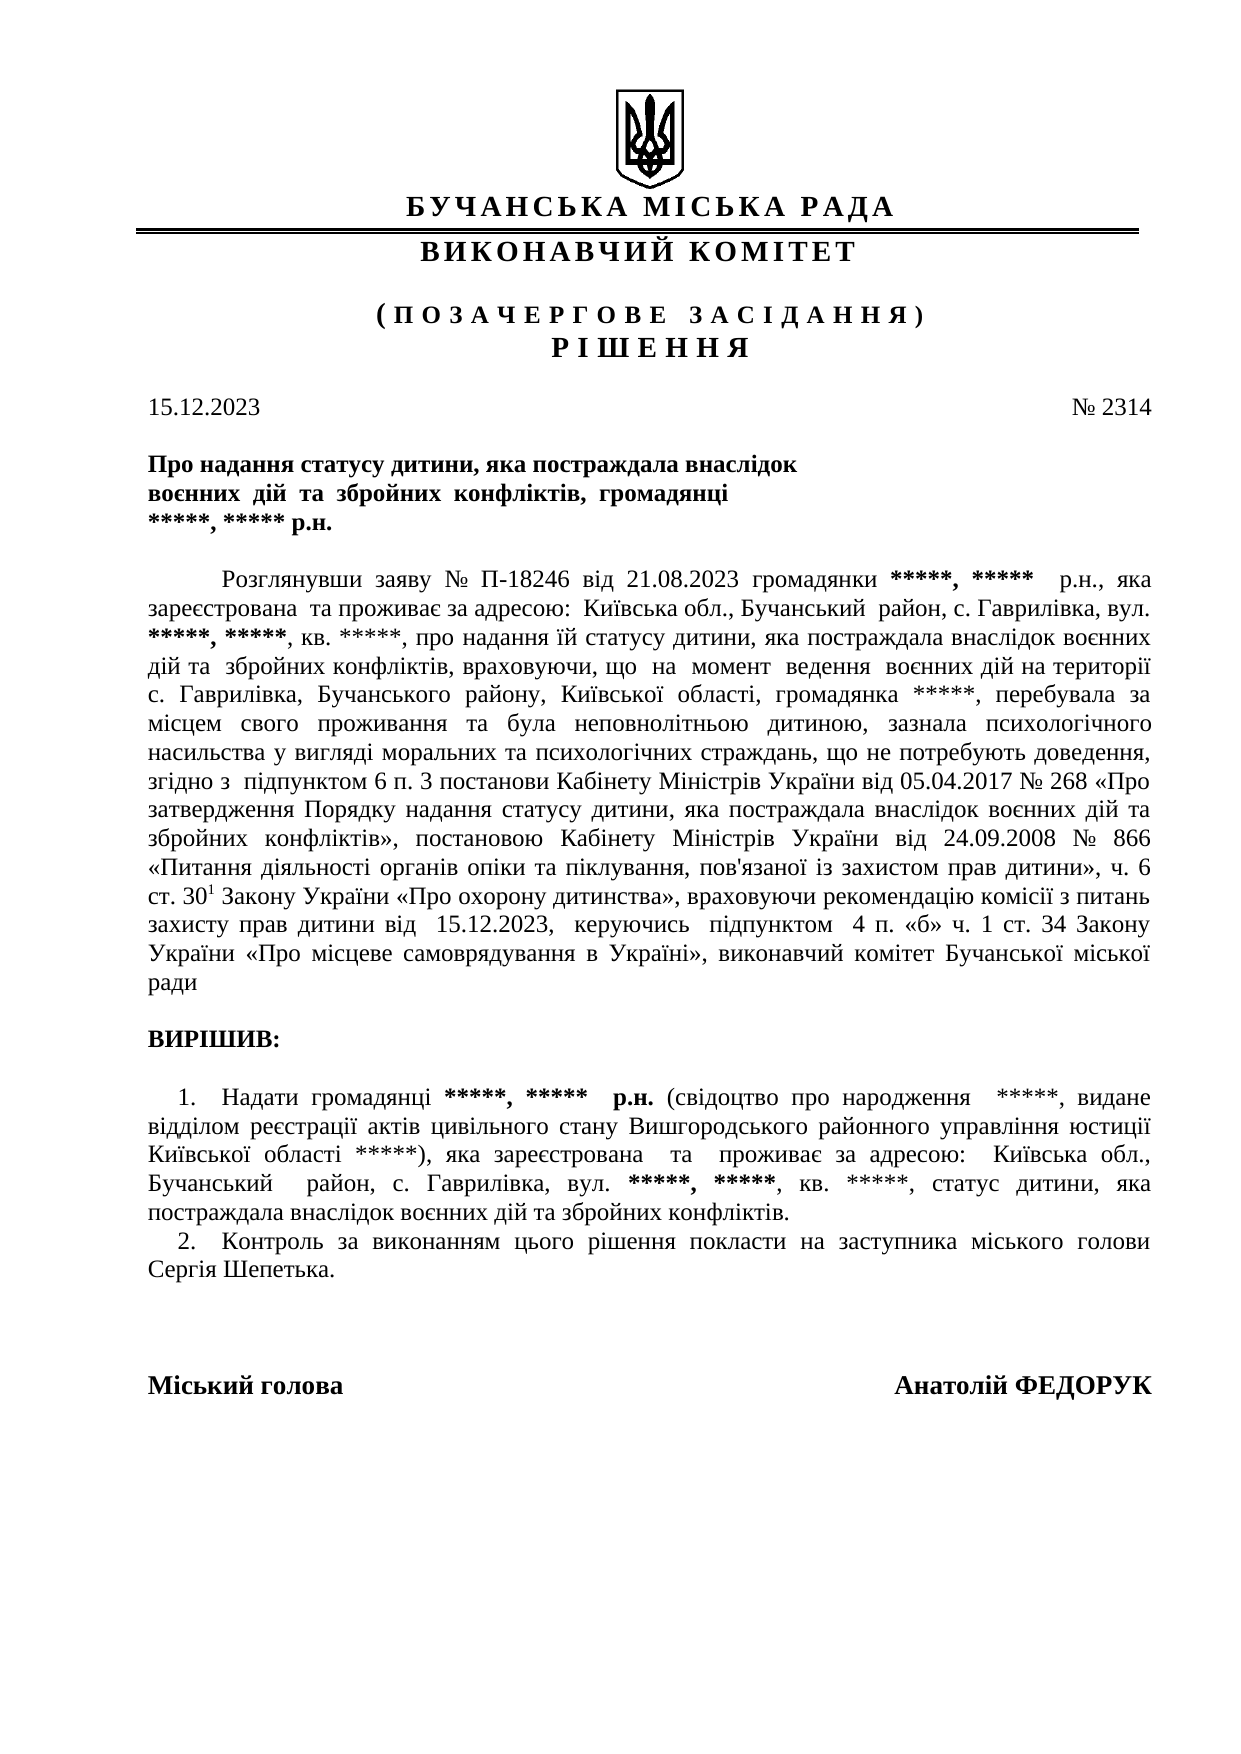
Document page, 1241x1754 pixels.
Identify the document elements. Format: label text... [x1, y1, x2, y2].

table_header № 2314 [650, 392, 1163, 421]
picture [614, 88, 685, 189]
text ВИРІШИВ: [148, 1024, 1152, 1053]
text Розглянувши заяву № П-18246 від 21.08.2023 громадянки *****, ***** р.н., яка зареєстрована та проживає за адресою: Київська обл., Бучанський район, с. Гаврилівка, вул. *****, *****, кв. *****, про надання їй статусу дитини, яка постраждала внаслідок воєнних дій та збройних конфліктів, враховуючи, що на момент ведення воєнних дій на території с. Гаврилівка, Бучанського району, Київської області, громадянка *****, перебувала за місцем свого проживання та була неповнолітньою дитиною, зазнала психологічного насильства у вигляді моральних та психологічних страждань, що не потребують доведення, згідно з підпунктом 6 п. 3 постанови Кабінету Міністрів України від 05.04.2017 № 268 «Про затвердження Порядку надання статусу дитини, яка постраждала внаслідок воєнних дій та збройних конфліктів», постановою Кабінету Міністрів України від 24.09.2008 № 866 «Питання діяльності органів опіки та піклування, пов'язаної із захистом прав дитини», ч. 6 ст. 301 Закону України «Про охорону дитинства», враховуючи рекомендацію комісії з питань захисту прав дитини від 15.12.2023, керуючись підпунктом 4 п. «б» ч. 1 ст. 34 Закону України «Про місцеве самоврядування в Україні», виконавчий комітет Бучанської міської ради [148, 564, 1152, 996]
text *****, ***** р.н. [148, 507, 812, 536]
text РІШЕННЯ [148, 330, 1152, 363]
table_header ВИКОНАВЧИЙ КОМІТЕТ [136, 234, 1139, 296]
table_header Анатолій ФЕДОРУК [650, 1370, 1163, 1401]
table_header Міський голова [136, 1370, 649, 1401]
text Про надання статусу дитини, яка постраждала внаслідок воєнних дій та збройних конфліктів, громадянці [148, 449, 812, 507]
list Надати громадянці *****, ***** р.н. (свідоцтво про народження *****, видане відділом реєстрації актів цивільного стану Вишгородського районного управління юстиції Київської області *****), яка зареєстрована та проживає за адресою: Київська обл., Бучанський район, с. Гаврилівка, вул. *****, *****, кв. *****, статус дитини, яка постраждала внаслідок воєнних дій та збройних конфліктів. [148, 1082, 1152, 1226]
table_header 15.12.2023 [136, 392, 649, 421]
list Контроль за виконанням цього рішення покласти на заступника міського голови Сергія Шепетька. [148, 1226, 1152, 1283]
text БУЧАНСЬКА МІСЬКА РАДА [148, 189, 1152, 223]
text (ПОЗАЧЕРГОВЕ ЗАСІДАННЯ) [148, 296, 1152, 330]
